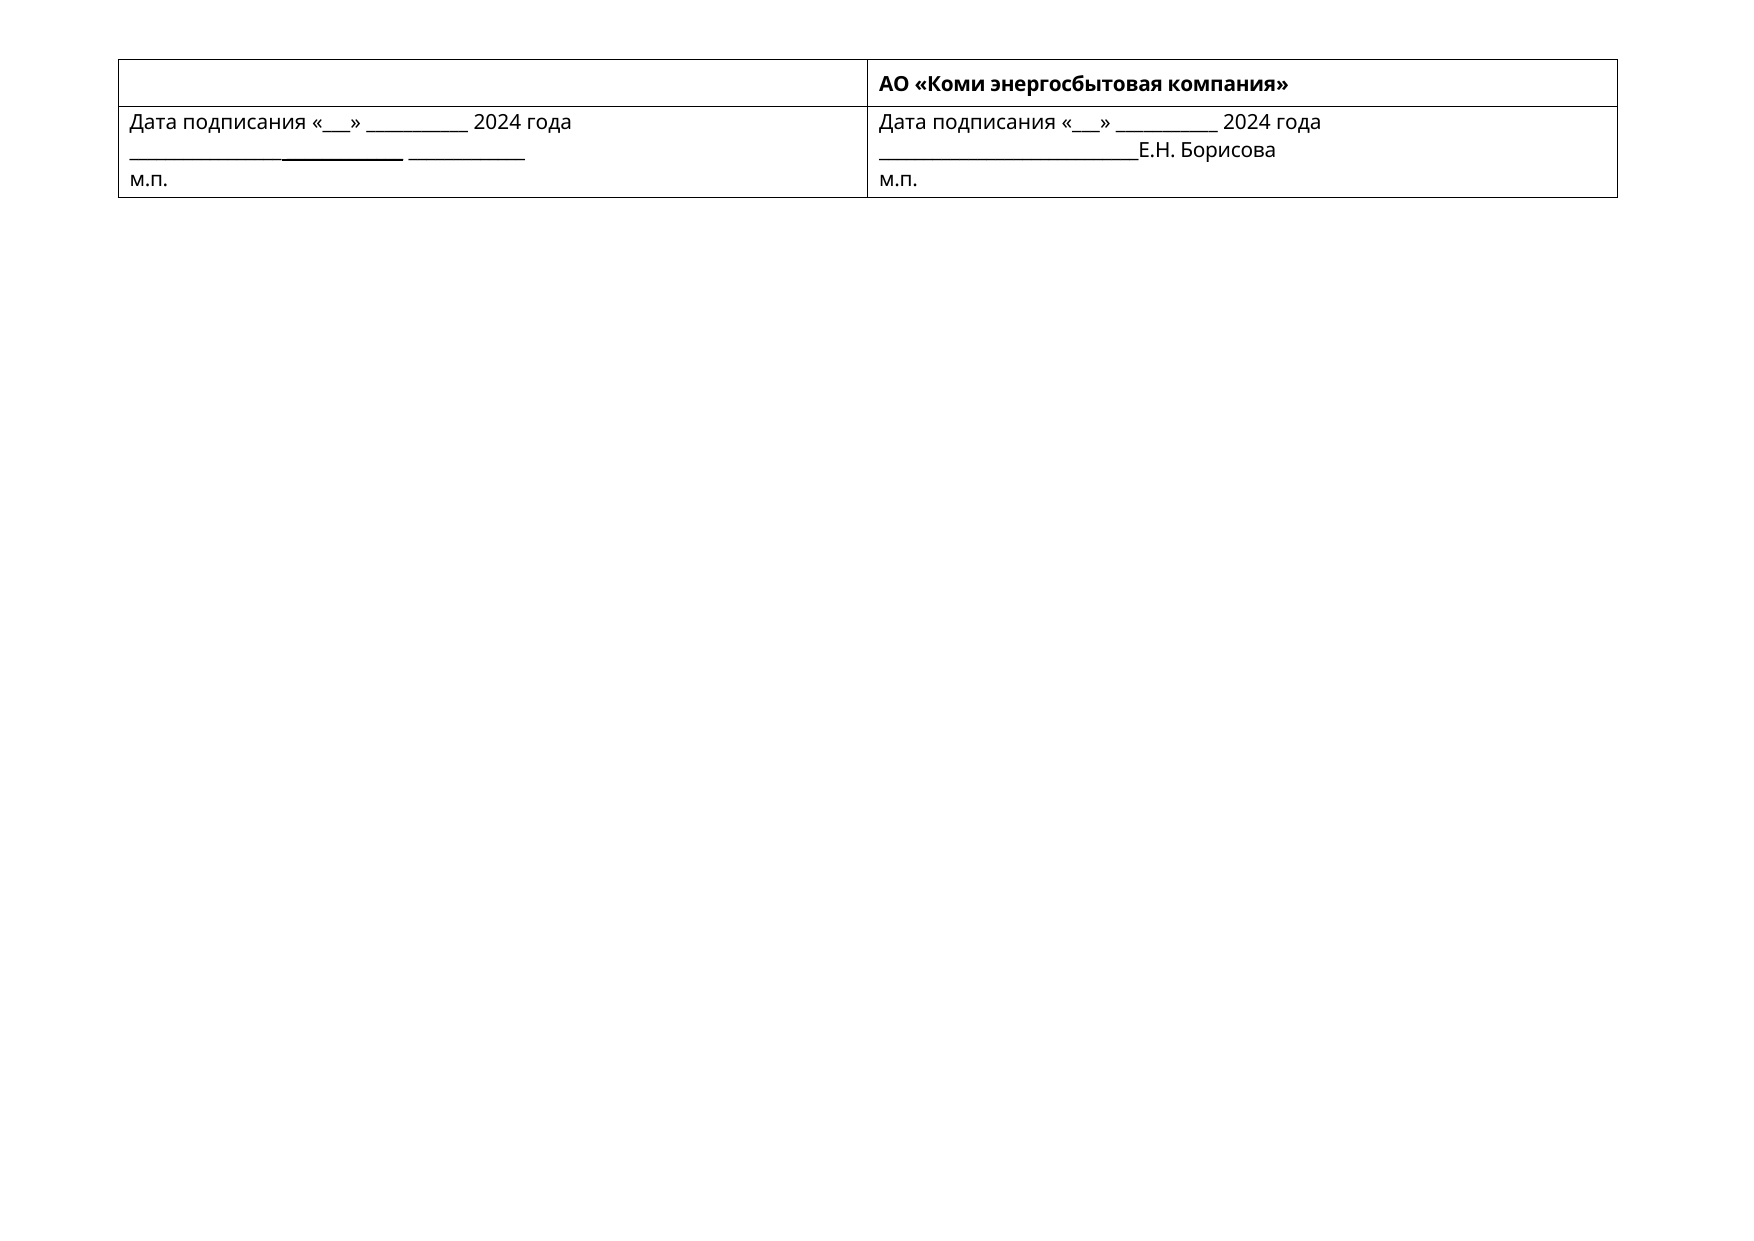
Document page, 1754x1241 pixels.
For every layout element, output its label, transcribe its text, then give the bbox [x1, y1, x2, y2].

table_cell АО «Коми энергосбытовая компания» [868, 60, 1617, 106]
table_cell Дата подписания «___» ___________ 2024 года _________________ _____________ _____________ м.п. [119, 107, 867, 197]
table_cell [119, 60, 867, 106]
table_cell Дата подписания «___» ___________ 2024 года _____________________________Е.Н. Борисова м.п. [868, 107, 1617, 197]
